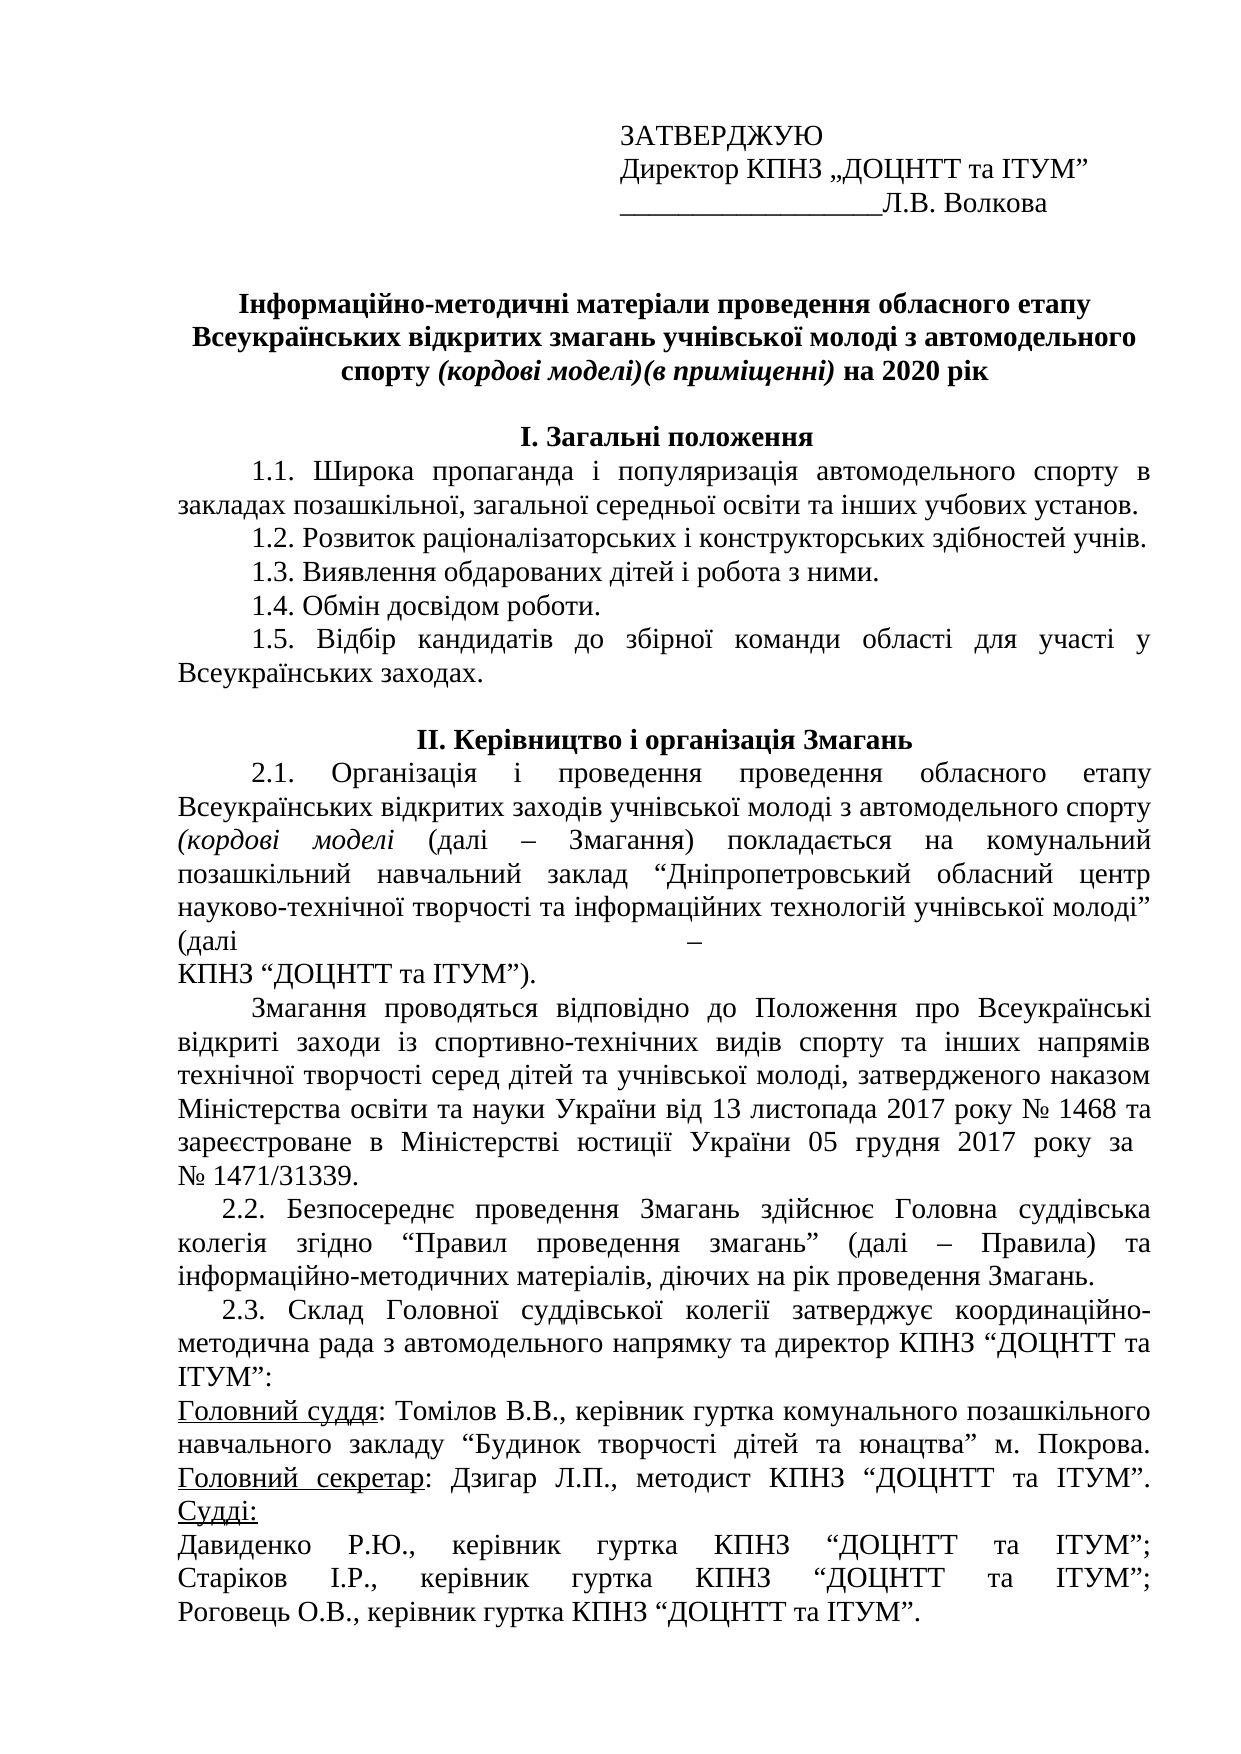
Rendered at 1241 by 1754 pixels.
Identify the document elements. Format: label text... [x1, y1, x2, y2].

list ІІ. Керівництво і організація Змагань [177, 722, 1152, 755]
text Змагання проводяться відповідно до Положення про Всеукраїнські відкриті заходи із спортивно-технічних видів спорту та інших напрямів технічної творчості серед дітей та учнівської молоді, затвердженого наказом Міністерства освіти та науки України від 13 листопада 2017 року № 1468 та зареєстроване в Міністерстві юстиції України 05 грудня 2017 року за № 1471/31339. [177, 990, 1152, 1191]
text I. Загальні положення [182, 420, 1152, 453]
text 1.5. Відбір кандидатів до збірної команди області для участі у Всеукраїнських заходах. [177, 621, 1152, 688]
text 1.4. Обмін досвідом роботи. [192, 588, 1152, 621]
text Інформаційно-методичні матеріали проведення обласного етапу Всеукраїнських відкритих змагань учнівської молоді з автомодельного спорту (кордові моделі)(в приміщенні) на 2020 рік [177, 286, 1152, 386]
text Директор КПНЗ „ДОЦНТТ та ІТУМ” [177, 152, 1152, 185]
text __________________Л.В. Волкова [177, 185, 1152, 219]
text 2.1. Організація і проведення проведення обласного етапу Всеукраїнських відкритих заходів учнівської молоді з автомодельного спорту (кордові моделі (далі – Змагання) покладається на комунальний позашкільний навчальний заклад “Дніпропетровський обласний центр науково-технічної творчості та інформаційних технологій учнівської молоді” (далі – КПНЗ “ДОЦНТТ та ІТУМ”). [177, 755, 1152, 990]
text 1.3. Виявлення обдарованих дітей і робота з ними. [192, 554, 1152, 588]
text 1.1. Широка пропаганда і популяризація автомодельного спорту в закладах позашкільної, загальної середньої освіти та інших учбових установ. [177, 453, 1152, 521]
text 2.3. Склад Головної суддівської колегії затверджує координаційно-методична рада з автомодельного напрямку та директор КПНЗ “ДОЦНТТ та ІТУМ”: Головний суддя: Томілов В.В., керівник гуртка комунального позашкільного навчального закладу “Будинок творчості дітей та юнацтва” м. Покрова. Головний секретар: Дзигар Л.П., методист КПНЗ “ДОЦНТТ та ІТУМ”. Судді: Давиденко Р.Ю., керівник гуртка КПНЗ “ДОЦНТТ та ІТУМ”; Старіков І.Р., керівник гуртка КПНЗ “ДОЦНТТ та ІТУМ”; Роговець О.В., керівник гуртка КПНЗ “ДОЦНТТ та ІТУМ”. [177, 1292, 1152, 1627]
text ЗАТВЕРДЖУЮ [177, 118, 1152, 152]
text 2.2. Безпосереднє проведення Змагань здійснює Головна суддівська колегія згідно “Правил проведення змагань” (далі – Правила) та інформаційно-методичних матеріалів, діючих на рік проведення Змагань. [177, 1191, 1152, 1292]
text 1.2. Розвиток раціоналізаторських і конструкторських здібностей учнів. [207, 521, 1152, 554]
